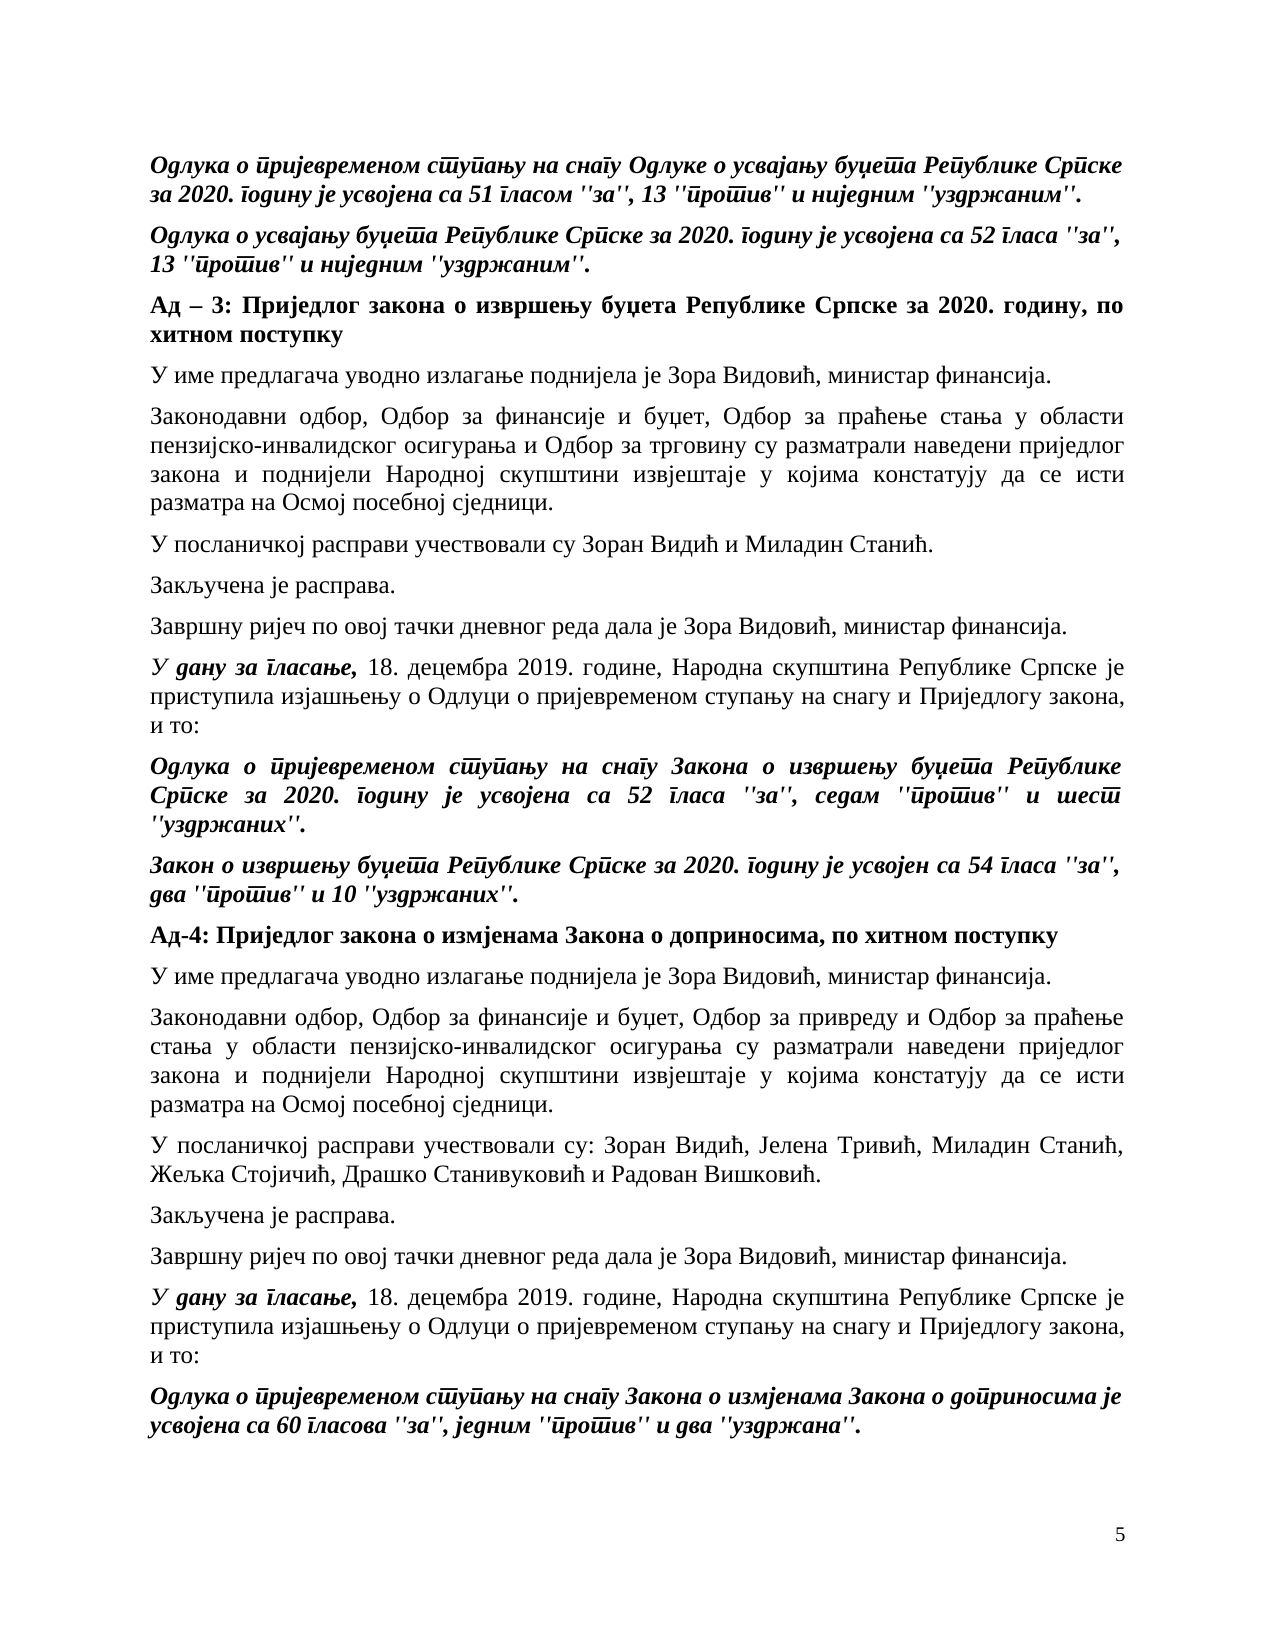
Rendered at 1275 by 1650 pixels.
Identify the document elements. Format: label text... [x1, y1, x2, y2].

text У име предлагача уводно излагање поднијела је Зора Видовић, министар финансија. [150, 360, 1125, 389]
text Закључена је расправа. [150, 570, 1125, 599]
text У дану за гласање, 18. децембра 2019. године, Народна скупштина Републике Српске је приступила изјашњењу о Одлуци о пријевременом ступању на снагу и Приједлогу закона, и то: [150, 652, 1125, 739]
text У дану за гласање, 18. децембра 2019. године, Народна скупштина Републике Српске је приступила изјашњењу о Одлуци о пријевременом ступању на снагу и Приједлогу закона, и то: [150, 1282, 1125, 1369]
text Завршну ријеч по овој тачки дневног реда дала је Зора Видовић, министар финансија. [150, 1241, 1125, 1270]
text У посланичкој расправи учествовали су Зоран Видић и Миладин Станић. [150, 529, 1125, 557]
text Ад-4: Приједлог закона о измјенама Закона о доприносима, по хитном поступку [150, 920, 1125, 949]
text Ад – 3: Приједлог закона о извршењу буџета Републике Српске за 2020. годину, по хитном поступку [150, 290, 1125, 347]
text Одлука о пријевременом ступању на снагу Закона о извршењу буџета Републике Српске за 2020. годину је усвојена са 52 гласа ''за'', седам ''против'' и шест ''уздржаних''. [150, 751, 1125, 837]
text Закључена је расправа. [150, 1200, 1125, 1229]
text Законодавни одбор, Одбор за финансије и буџет, Одбор за привреду и Одбор за праћење стања у области пензијско-инвалидског осигурања су разматрали наведени приједлог закона и поднијели Народној скупштини извјештаје у којима констатују да се исти разматра на Осмој посебној сједници. [150, 1002, 1125, 1117]
text Законодавни одбор, Одбор за финансије и буџет, Одбор за праћење стања у области пензијско-инвалидског осигурања и Одбор за трговину су разматрали наведени приједлог закона и поднијели Народној скупштини извјештаје у којима констатују да се исти разматра на Осмој посебној сједници. [150, 401, 1125, 516]
text Закон о извршењу буџета Републике Српске за 2020. годину је усвојен са 54 гласа ''за'', два ''против'' и 10 ''уздржаних''. [150, 850, 1125, 907]
text У име предлагача уводно излагање поднијела је Зора Видовић, министар финансија. [150, 961, 1125, 990]
text Завршну ријеч по овој тачки дневног реда дала је Зора Видовић, министар финансија. [150, 611, 1125, 640]
text Одлука о пријевременом ступању на снагу Одлуке о усвајању буџета Републике Српске за 2020. годину је усвојена са 51 гласом ''за'', 13 ''против'' и ниједним ''уздржаним''. [150, 150, 1125, 207]
text У посланичкој расправи учествовали су: Зоран Видић, Јелена Тривић, Миладин Станић, Жељка Стојичић, Драшко Станивуковић и Радован Вишковић. [150, 1130, 1125, 1187]
text Одлука о пријевременом ступању на снагу Закона о измјенама Закона о доприносима је усвојена са 60 гласова ''за'', једним ''против'' и два ''уздржана''. [150, 1381, 1125, 1439]
text Одлука о усвајању буџета Републике Српске за 2020. годину је усвојена са 52 гласа ''за'', 13 ''против'' и ниједним ''уздржаним''. [150, 220, 1125, 277]
